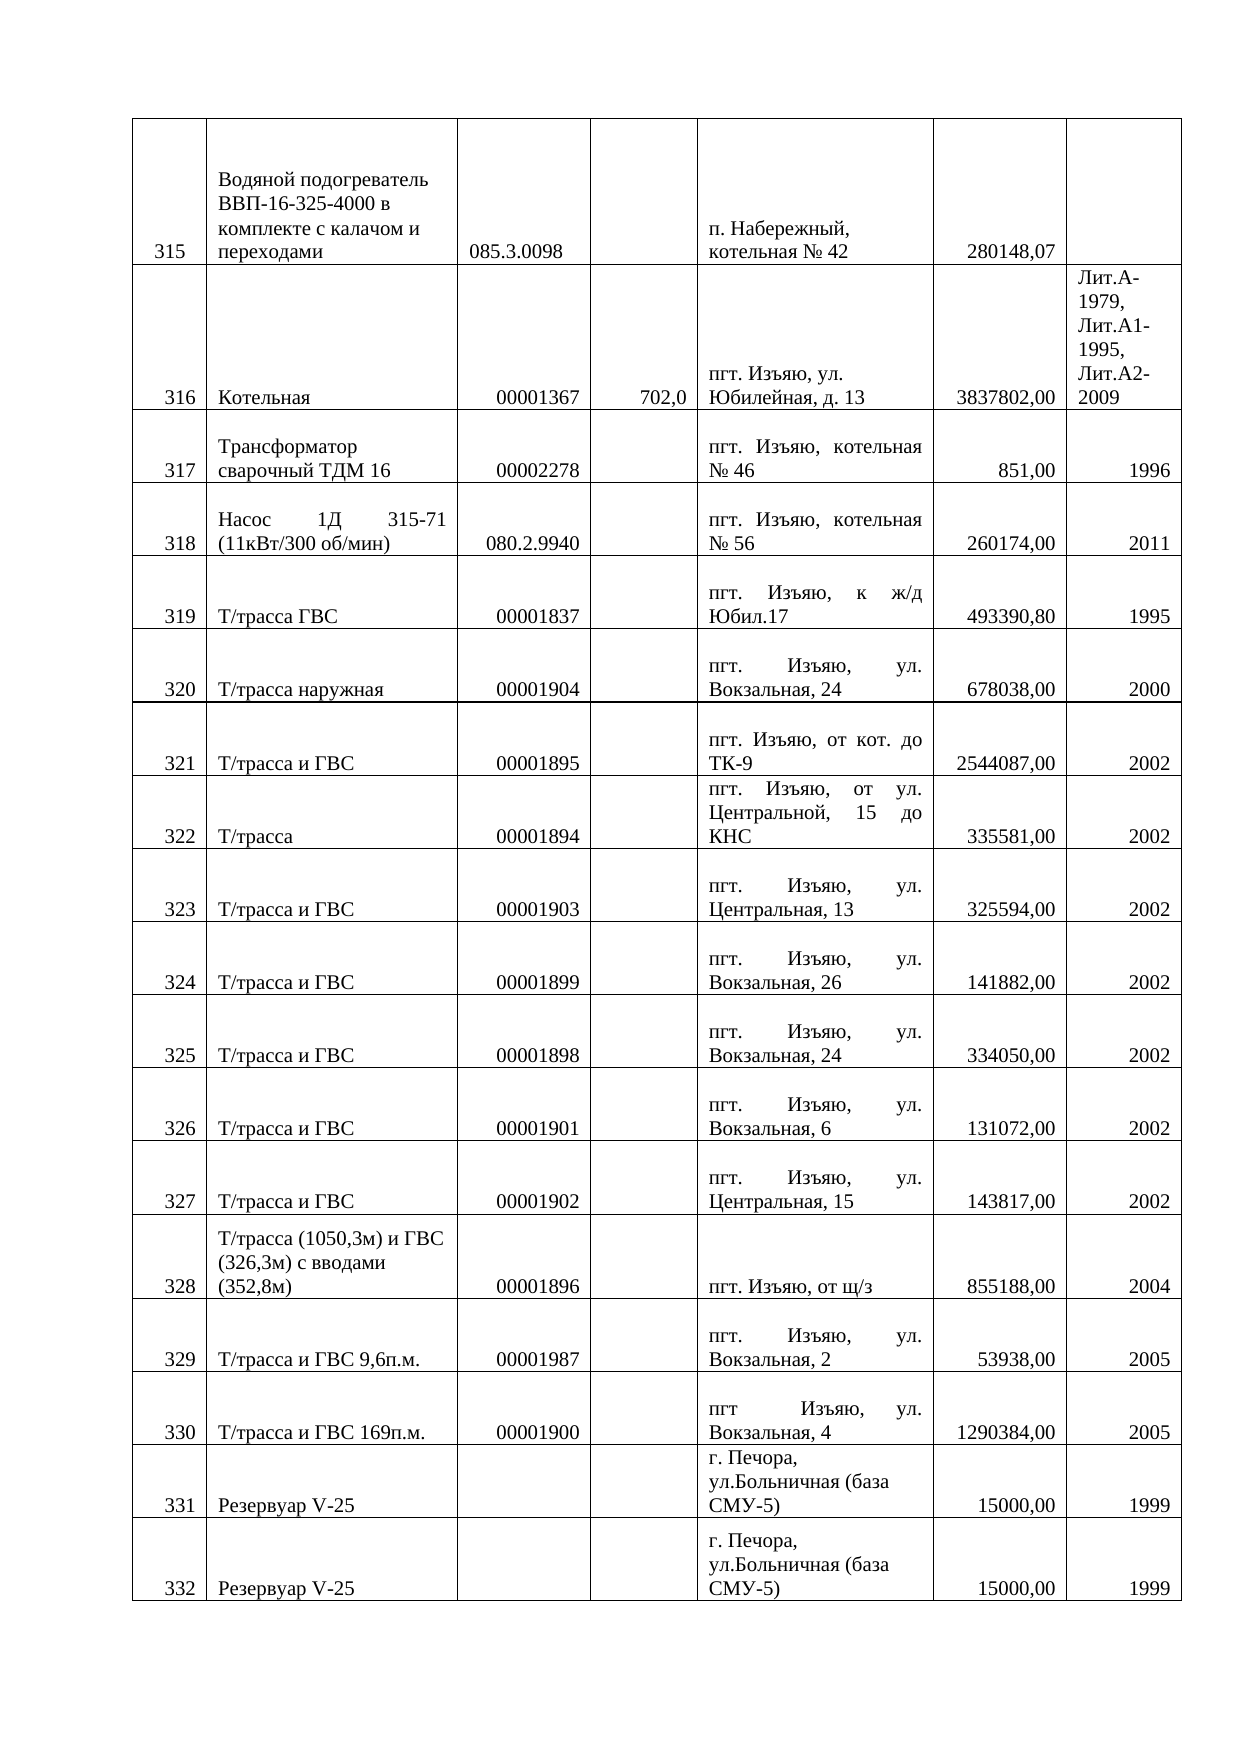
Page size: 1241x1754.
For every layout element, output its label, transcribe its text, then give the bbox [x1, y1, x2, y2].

table_cell [591, 629, 697, 701]
table_cell [591, 1445, 697, 1517]
table_cell [591, 483, 697, 555]
table_cell пгт. Изъяю, ул. Центральная, 13 [698, 849, 933, 921]
table_cell 2002 [1067, 849, 1181, 921]
table_cell пгт. Изъяю, ул. Юбилейная, д. 13 [698, 265, 933, 409]
table_cell 00001903 [458, 849, 590, 921]
table_cell [591, 1215, 697, 1298]
table_cell 2011 [1067, 483, 1181, 555]
table_cell 15000,00 [934, 1518, 1066, 1600]
table_cell 00001894 [458, 776, 590, 848]
table_cell 323 [133, 849, 206, 921]
table_cell пгт. Изъяю, ул. Вокзальная, 24 [698, 995, 933, 1067]
table_cell Т/трасса и ГВС [207, 922, 457, 994]
table_cell 080.2.9940 [458, 483, 590, 555]
table_cell 316 [133, 265, 206, 409]
table_cell 315 [133, 119, 206, 263]
table_cell г. Печора, ул.Больничная (база СМУ-5) [698, 1445, 933, 1517]
table_cell 325 [133, 995, 206, 1067]
table_cell 2000 [1067, 629, 1181, 701]
table_cell 326 [133, 1068, 206, 1140]
table_cell Трансформатор сварочный ТДМ 16 [207, 410, 457, 482]
table_cell Т/трасса и ГВС [207, 1141, 457, 1213]
table_cell 00001896 [458, 1215, 590, 1298]
table_cell [458, 1518, 590, 1600]
table_cell 321 [133, 703, 206, 774]
table_cell 335581,00 [934, 776, 1066, 848]
table_cell Т/трасса ГВС [207, 556, 457, 628]
table_cell 851,00 [934, 410, 1066, 482]
table_cell 332 [133, 1518, 206, 1600]
table_cell пгт. Изъяю, ул. Вокзальная, 24 [698, 629, 933, 701]
table_cell 280148,07 [934, 119, 1066, 263]
table_cell 328 [133, 1215, 206, 1298]
table_cell пгт. Изъяю, ул. Вокзальная, 2 [698, 1299, 933, 1371]
table_cell [591, 119, 697, 263]
table_cell Резервуар V-25 [207, 1518, 457, 1600]
table_cell Т/трасса и ГВС [207, 703, 457, 774]
table_cell [591, 1372, 697, 1444]
table_cell Т/трасса и ГВС 169п.м. [207, 1372, 457, 1444]
table_cell 15000,00 [934, 1445, 1066, 1517]
table_cell 260174,00 [934, 483, 1066, 555]
table_cell Насос 1Д 315-71 (11кВт/300 об/мин) [207, 483, 457, 555]
table_cell 855188,00 [934, 1215, 1066, 1298]
table_cell [591, 849, 697, 921]
table_cell Водяной подогреватель ВВП-16-325-4000 в комплекте с калачом и переходами [207, 119, 457, 263]
table_cell [591, 1518, 697, 1600]
table_cell 2002 [1067, 1141, 1181, 1213]
table_cell 319 [133, 556, 206, 628]
table_cell 331 [133, 1445, 206, 1517]
table_cell 00001901 [458, 1068, 590, 1140]
table_cell 1290384,00 [934, 1372, 1066, 1444]
table_cell 131072,00 [934, 1068, 1066, 1140]
table_cell пгт. Изъяю, от ул. Центральной, 15 до КНС [698, 776, 933, 848]
table_cell [458, 1445, 590, 1517]
table_cell 143817,00 [934, 1141, 1066, 1213]
table_cell [591, 776, 697, 848]
table_cell Т/трасса и ГВС 9,6п.м. [207, 1299, 457, 1371]
table_cell 329 [133, 1299, 206, 1371]
table_cell 318 [133, 483, 206, 555]
table_cell [591, 410, 697, 482]
table_cell пгт. Изъяю, к ж/д Юбил.17 [698, 556, 933, 628]
table_cell 322 [133, 776, 206, 848]
table_cell Т/трасса и ГВС [207, 995, 457, 1067]
table_cell [1067, 119, 1181, 263]
table_cell 00001902 [458, 1141, 590, 1213]
table_cell 2544087,00 [934, 703, 1066, 774]
table_cell [591, 556, 697, 628]
table_cell 00001837 [458, 556, 590, 628]
table_cell 325594,00 [934, 849, 1066, 921]
table_cell 53938,00 [934, 1299, 1066, 1371]
table_cell [591, 1068, 697, 1140]
table_cell 1996 [1067, 410, 1181, 482]
table_cell [591, 922, 697, 994]
table_cell 00001895 [458, 703, 590, 774]
table_cell Лит.А-1979, Лит.А1-1995, Лит.А2-2009 [1067, 265, 1181, 409]
table_cell Т/трасса и ГВС [207, 1068, 457, 1140]
table_cell 141882,00 [934, 922, 1066, 994]
table_cell Котельная [207, 265, 457, 409]
table_cell 1999 [1067, 1445, 1181, 1517]
table_cell [591, 703, 697, 774]
table_cell 330 [133, 1372, 206, 1444]
table_cell 085.3.0098 [458, 119, 590, 263]
table_cell пгт. Изъяю, от щ/з [698, 1215, 933, 1298]
table_cell 2004 [1067, 1215, 1181, 1298]
table_cell 2005 [1067, 1372, 1181, 1444]
table_cell 00001898 [458, 995, 590, 1067]
table_cell 2002 [1067, 922, 1181, 994]
table_cell пгт. Изъяю, от кот. до ТК-9 [698, 703, 933, 774]
table_cell Т/трасса [207, 776, 457, 848]
table_cell Т/трасса наружная [207, 629, 457, 701]
table_cell 2002 [1067, 995, 1181, 1067]
table_cell 324 [133, 922, 206, 994]
table_cell 317 [133, 410, 206, 482]
table_cell 493390,80 [934, 556, 1066, 628]
table_cell 00001904 [458, 629, 590, 701]
table_cell пгт Изъяю, ул. Вокзальная, 4 [698, 1372, 933, 1444]
table_cell 702,0 [591, 265, 697, 409]
table_cell 00001899 [458, 922, 590, 994]
table_cell 678038,00 [934, 629, 1066, 701]
table_cell Т/трасса (1050,3м) и ГВС (326,3м) с вводами (352,8м) [207, 1215, 457, 1298]
table_cell 3837802,00 [934, 265, 1066, 409]
table_cell 1995 [1067, 556, 1181, 628]
table_cell 00001900 [458, 1372, 590, 1444]
table_cell 2002 [1067, 1068, 1181, 1140]
table_cell 334050,00 [934, 995, 1066, 1067]
table_cell 00002278 [458, 410, 590, 482]
table_cell [591, 995, 697, 1067]
table_cell пгт. Изъяю, ул. Вокзальная, 26 [698, 922, 933, 994]
table_cell пгт. Изъяю, ул. Центральная, 15 [698, 1141, 933, 1213]
table_cell Резервуар V-25 [207, 1445, 457, 1517]
table_cell [591, 1299, 697, 1371]
table_cell 1999 [1067, 1518, 1181, 1600]
table_cell 00001367 [458, 265, 590, 409]
table_cell 2005 [1067, 1299, 1181, 1371]
table_cell п. Набережный, котельная № 42 [698, 119, 933, 263]
table_cell Т/трасса и ГВС [207, 849, 457, 921]
table_cell [591, 1141, 697, 1213]
table_cell пгт. Изъяю, котельная № 56 [698, 483, 933, 555]
table_cell пгт. Изъяю, котельная № 46 [698, 410, 933, 482]
table_cell пгт. Изъяю, ул. Вокзальная, 6 [698, 1068, 933, 1140]
table_cell 00001987 [458, 1299, 590, 1371]
table_cell 327 [133, 1141, 206, 1213]
table_cell 2002 [1067, 703, 1181, 774]
table_cell 2002 [1067, 776, 1181, 848]
table_cell г. Печора, ул.Больничная (база СМУ-5) [698, 1518, 933, 1600]
table_cell 320 [133, 629, 206, 701]
